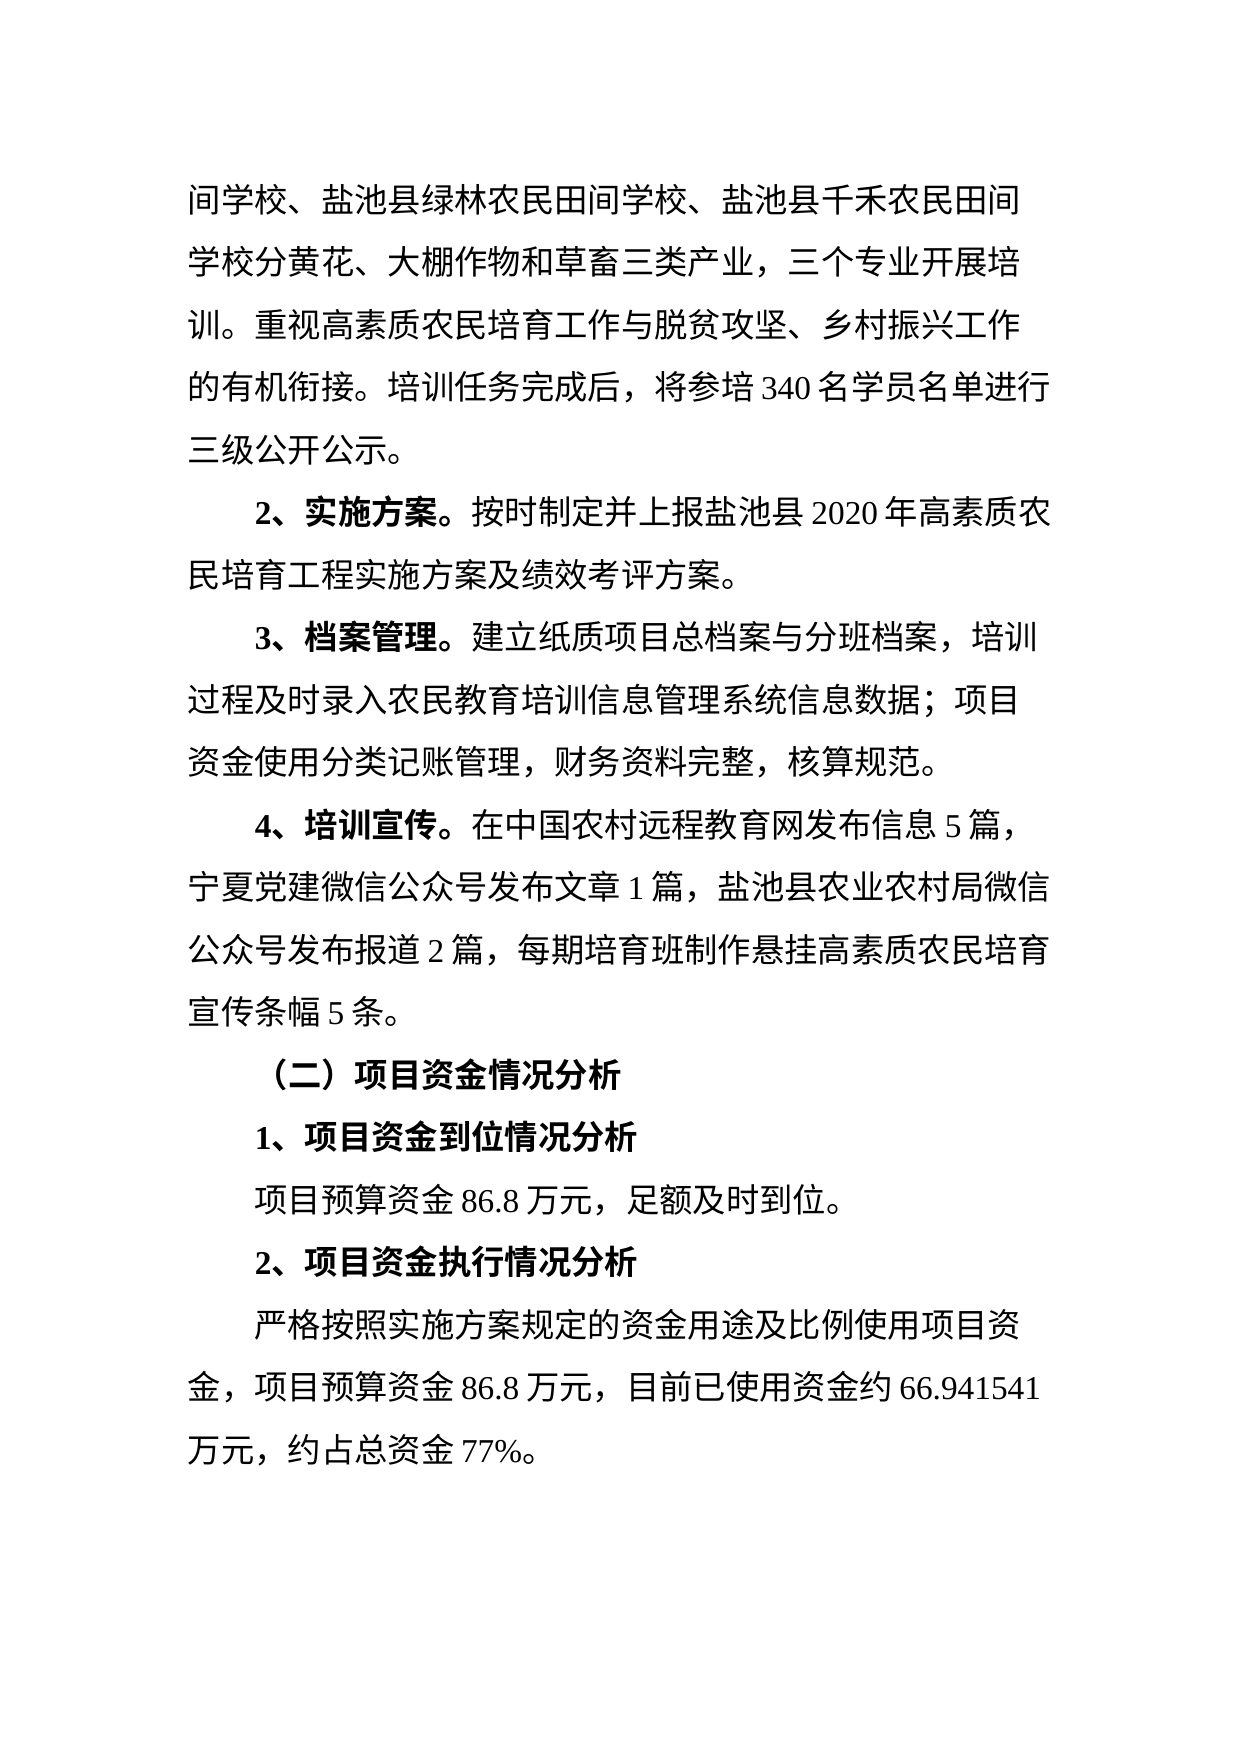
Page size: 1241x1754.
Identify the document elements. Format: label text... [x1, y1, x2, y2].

text 2、实施方案。按时制定并上报盐池县2020年高素质农民培育工程实施方案及绩效考评方案。 [187, 474, 1053, 599]
list 严格按照实施方案规定的资金用途及比例使用项目资金，项目预算资金86.8万元，目前已使用资金约66.941541万元，约占总资金77%。 [187, 1287, 1053, 1540]
text 4、培训宣传。在中国农村远程教育网发布信息5篇，宁夏党建微信公众号发布文章1篇，盐池县农业农村局微信公众号发布报道2篇，每期培育班制作悬挂高素质农民培育宣传条幅5条。 [187, 787, 1053, 1037]
list 1、项目资金到位情况分析 [187, 1099, 1053, 1162]
list 2、项目资金执行情况分析 [187, 1224, 1053, 1287]
text （二）项目资金情况分析 [187, 1037, 1053, 1099]
list 项目预算资金86.8万元，足额及时到位。 [187, 1162, 1053, 1224]
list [187, 162, 1053, 474]
list 3、档案管理。建立纸质项目总档案与分班档案，培训过程及时录入农民教育培训信息管理系统信息数据；项目资金使用分类记账管理，财务资料完整，核算规范。 [187, 599, 1053, 787]
